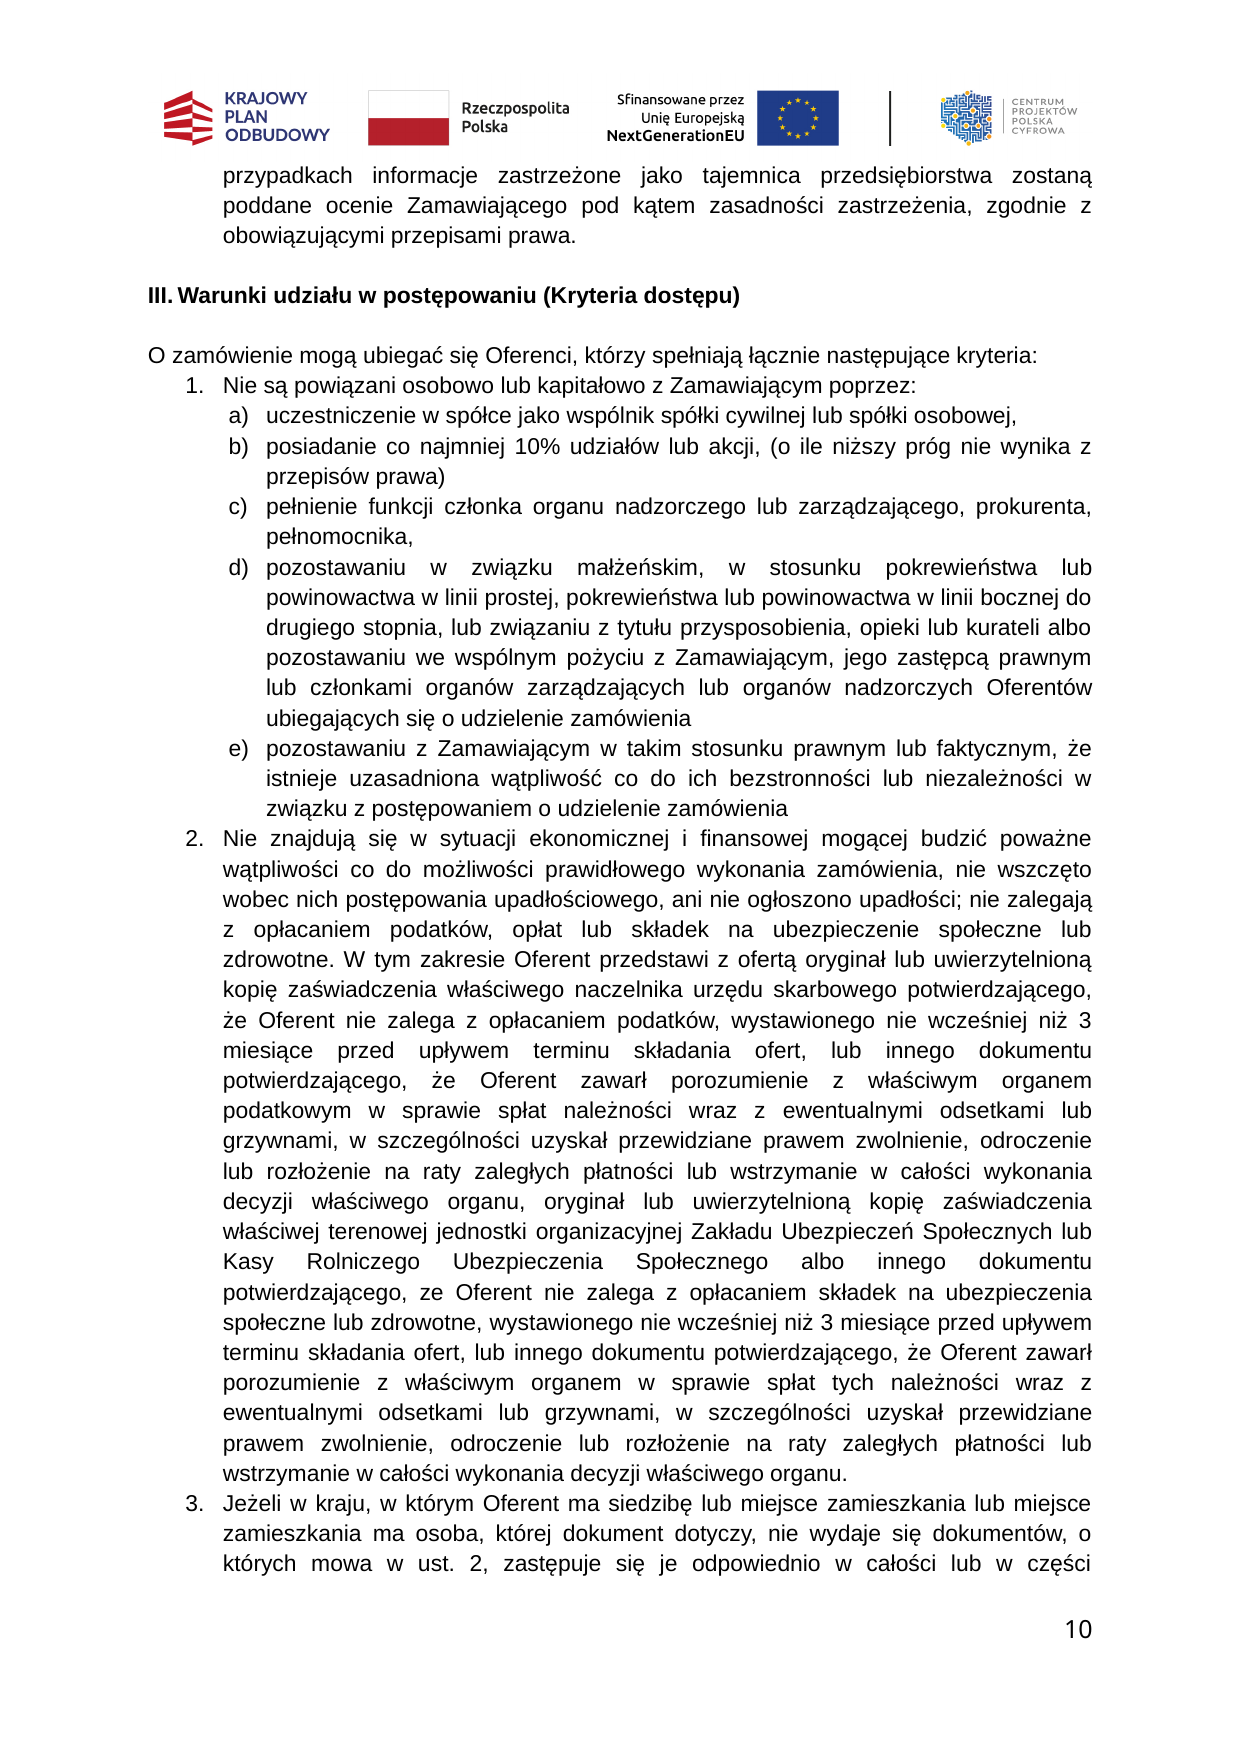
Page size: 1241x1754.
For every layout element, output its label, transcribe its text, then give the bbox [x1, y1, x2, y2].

list uczestniczenie w spółce jako wspólnik spółki cywilnej lub spółki osobowej, [228, 402, 1092, 429]
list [185, 162, 1092, 249]
list Warunki udziału w postępowaniu (Kryteria dostępu) [148, 282, 1092, 308]
list Nie znajdują się w sytuacji ekonomicznej i finansowej mogącej budzić poważne wątpliwości co do możliwości prawidłowego wykonania zamówienia, nie wszczęto wobec nich postępowania upadłościowego, ani nie ogłoszono upadłości; nie zalegają z opłacaniem podatków, opłat lub składek na ubezpieczenie społeczne lub zdrowotne. W tym zakresie Oferent przedstawi z ofertą oryginał lub uwierzytelnioną kopię zaświadczenia właściwego naczelnika urzędu skarbowego potwierdzającego, że Oferent nie zalega z opłacaniem podatków, wystawionego nie wcześniej niż 3 miesiące przed upływem terminu składania ofert, lub innego dokumentu potwierdzającego, że Oferent zawarł porozumienie z właściwym organem podatkowym w sprawie spłat należności wraz z ewentualnymi odsetkami lub grzywnami, w szczególności uzyskał przewidziane prawem zwolnienie, odroczenie lub rozłożenie na raty zaległych płatności lub wstrzymanie w całości wykonania decyzji właściwego organu, oryginał lub uwierzytelnioną kopię zaświadczenia właściwej terenowej jednostki organizacyjnej Zakładu Ubezpieczeń Społecznych lub Kasy Rolniczego Ubezpieczenia Społecznego albo innego dokumentu potwierdzającego, ze Oferent nie zalega z opłacaniem składek na ubezpieczenia społeczne lub zdrowotne, wystawionego nie wcześniej niż 3 miesiące przed upływem terminu składania ofert, lub innego dokumentu potwierdzającego, że Oferent zawarł porozumienie z właściwym organem w sprawie spłat tych należności wraz z ewentualnymi odsetkami lub grzywnami, w szczególności uzyskał przewidziane prawem zwolnienie, odroczenie lub rozłożenie na raty zaległych płatności lub wstrzymanie w całości wykonania decyzji właściwego organu. [185, 825, 1092, 1486]
list pełnienie funkcji członka organu nadzorczego lub zarządzającego, prokurenta, pełnomocnika, [228, 493, 1092, 550]
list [185, 1490, 1092, 1577]
list pozostawaniu z Zamawiającym w takim stosunku prawnym lub faktycznym, że istnieje uzasadniona wątpliwość co do ich bezstronności lub niezależności w związku z postępowaniem o udzielenie zamówienia [228, 735, 1092, 822]
list posiadanie co najmniej 10% udziałów lub akcji, (o ile niższy próg nie wynika z przepisów prawa) [228, 433, 1092, 489]
text O zamówienie mogą ubiegać się Oferenci, którzy spełniają łącznie następujące kryteria: [148, 342, 1092, 368]
list pozostawaniu w związku małżeńskim, w stosunku pokrewieństwa lub powinowactwa w linii prostej, pokrewieństwa lub powinowactwa w linii bocznej do drugiego stopnia, lub związaniu z tytułu przysposobienia, opieki lub kurateli albo pozostawaniu we wspólnym pożyciu z Zamawiającym, jego zastępcą prawnym lub członkami organów zarządzających lub organów nadzorczych Oferentów ubiegających się o udzielenie zamówienia [228, 553, 1092, 731]
list Nie są powiązani osobowo lub kapitałowo z Zamawiającym poprzez: [185, 372, 1092, 399]
